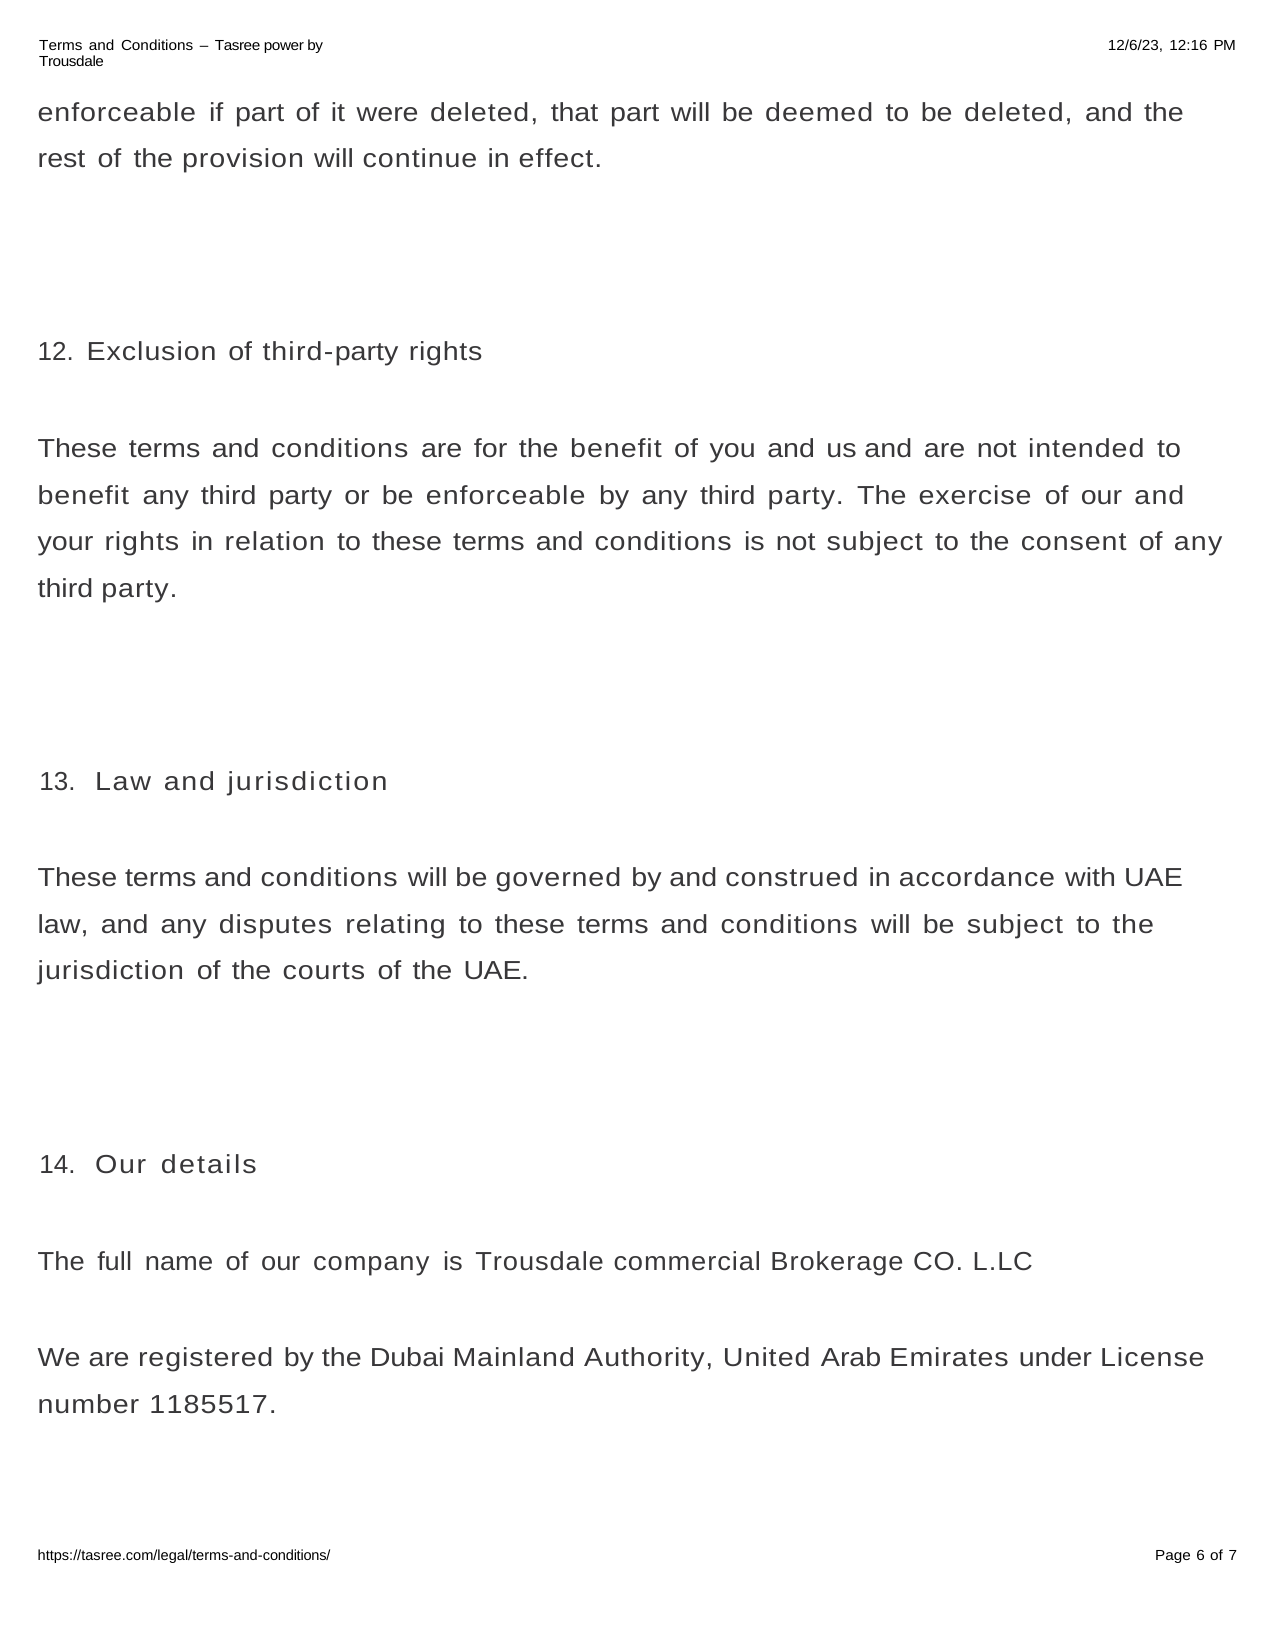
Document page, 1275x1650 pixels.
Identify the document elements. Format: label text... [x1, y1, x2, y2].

text The full name of our company is Trousdale commercial Brokerage CO. L.LC [37, 1246, 1248, 1275]
text These terms and conditions are for the benefit of you and us and are not intended to benefit any third party or be enforceable by any third party. The exercise of our and [37, 433, 1248, 509]
text jurisdiction of the courts of the UAE. [37, 956, 1248, 985]
text enforceable if part of it were deleted, that part will be deemed to be deleted, and the rest of the provision will continue in effect. [37, 97, 1196, 173]
text your rights in relation to these terms and conditions is not subject to the consent of any third party. [37, 526, 1248, 603]
text These terms and conditions will be governed by and construed in accordance with UAE law, and any disputes relating to these terms and conditions will be subject to the [37, 862, 1196, 939]
text We are registered by the Dubai Mainland Authority, United Arab Emirates under License number 1185517. [37, 1342, 1248, 1418]
list Exclusion of third-party rights [37, 336, 1248, 366]
list Our details [39, 1149, 1248, 1179]
list Law and jurisdiction [39, 766, 1248, 796]
